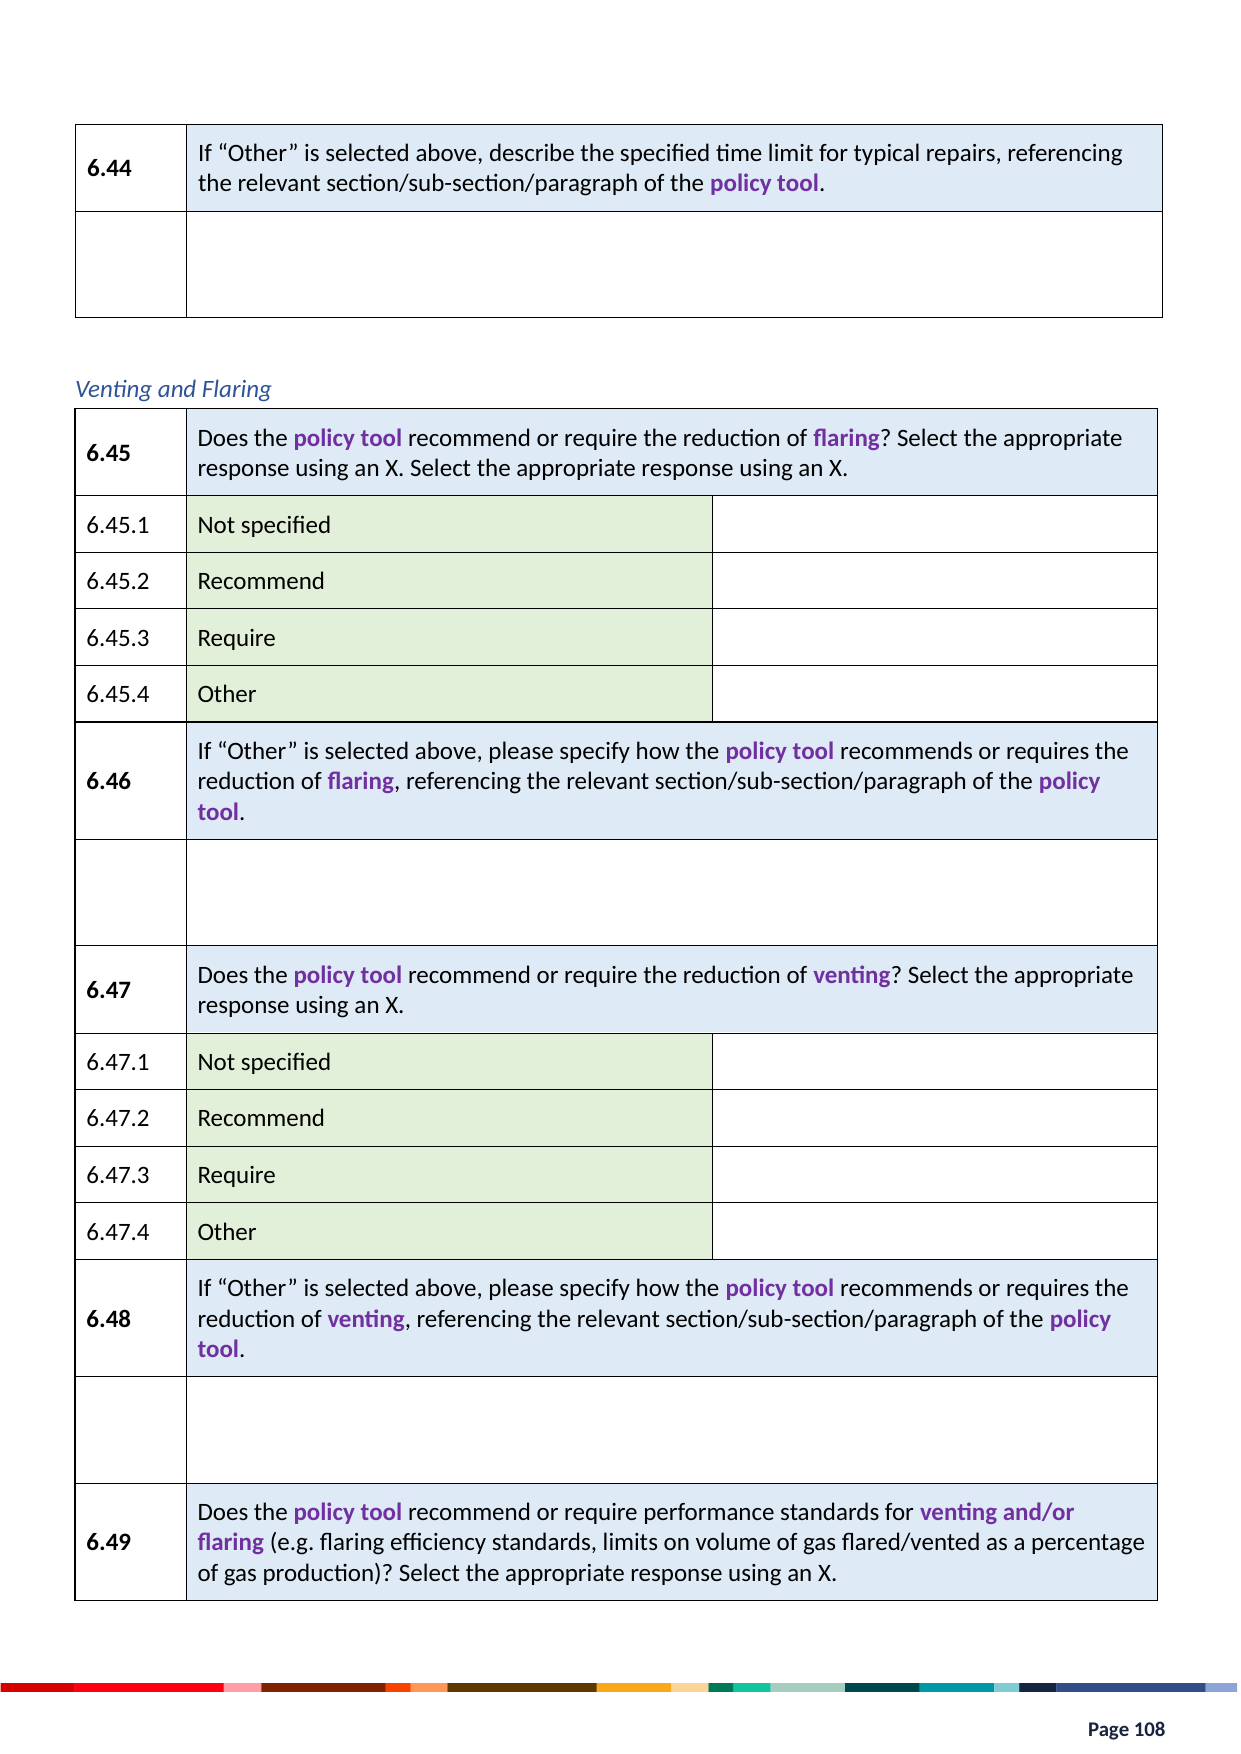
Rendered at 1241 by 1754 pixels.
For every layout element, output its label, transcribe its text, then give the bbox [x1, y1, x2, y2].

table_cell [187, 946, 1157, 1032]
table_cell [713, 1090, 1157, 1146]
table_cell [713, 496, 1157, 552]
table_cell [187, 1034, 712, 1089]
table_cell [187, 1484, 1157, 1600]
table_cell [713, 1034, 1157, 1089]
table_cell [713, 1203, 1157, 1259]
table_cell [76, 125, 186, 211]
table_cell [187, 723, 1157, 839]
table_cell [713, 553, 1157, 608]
subtitle Venting and Flaring [75, 373, 1165, 404]
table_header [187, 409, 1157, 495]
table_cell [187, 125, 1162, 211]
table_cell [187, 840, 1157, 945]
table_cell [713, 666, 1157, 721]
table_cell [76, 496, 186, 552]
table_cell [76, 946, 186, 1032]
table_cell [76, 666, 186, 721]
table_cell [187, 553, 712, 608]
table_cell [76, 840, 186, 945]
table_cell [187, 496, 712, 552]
picture [0, 1683, 1236, 1692]
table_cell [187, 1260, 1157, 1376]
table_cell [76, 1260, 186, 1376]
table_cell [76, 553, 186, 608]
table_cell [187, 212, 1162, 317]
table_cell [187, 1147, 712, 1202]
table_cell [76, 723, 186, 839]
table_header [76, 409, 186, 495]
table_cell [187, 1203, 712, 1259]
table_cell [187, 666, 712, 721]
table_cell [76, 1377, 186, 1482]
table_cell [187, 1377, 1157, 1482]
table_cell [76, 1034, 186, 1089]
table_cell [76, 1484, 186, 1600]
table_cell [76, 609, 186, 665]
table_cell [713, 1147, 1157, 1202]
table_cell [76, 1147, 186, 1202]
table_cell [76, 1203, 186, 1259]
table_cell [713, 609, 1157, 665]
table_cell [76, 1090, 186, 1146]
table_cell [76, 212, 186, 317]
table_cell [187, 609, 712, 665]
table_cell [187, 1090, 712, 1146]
